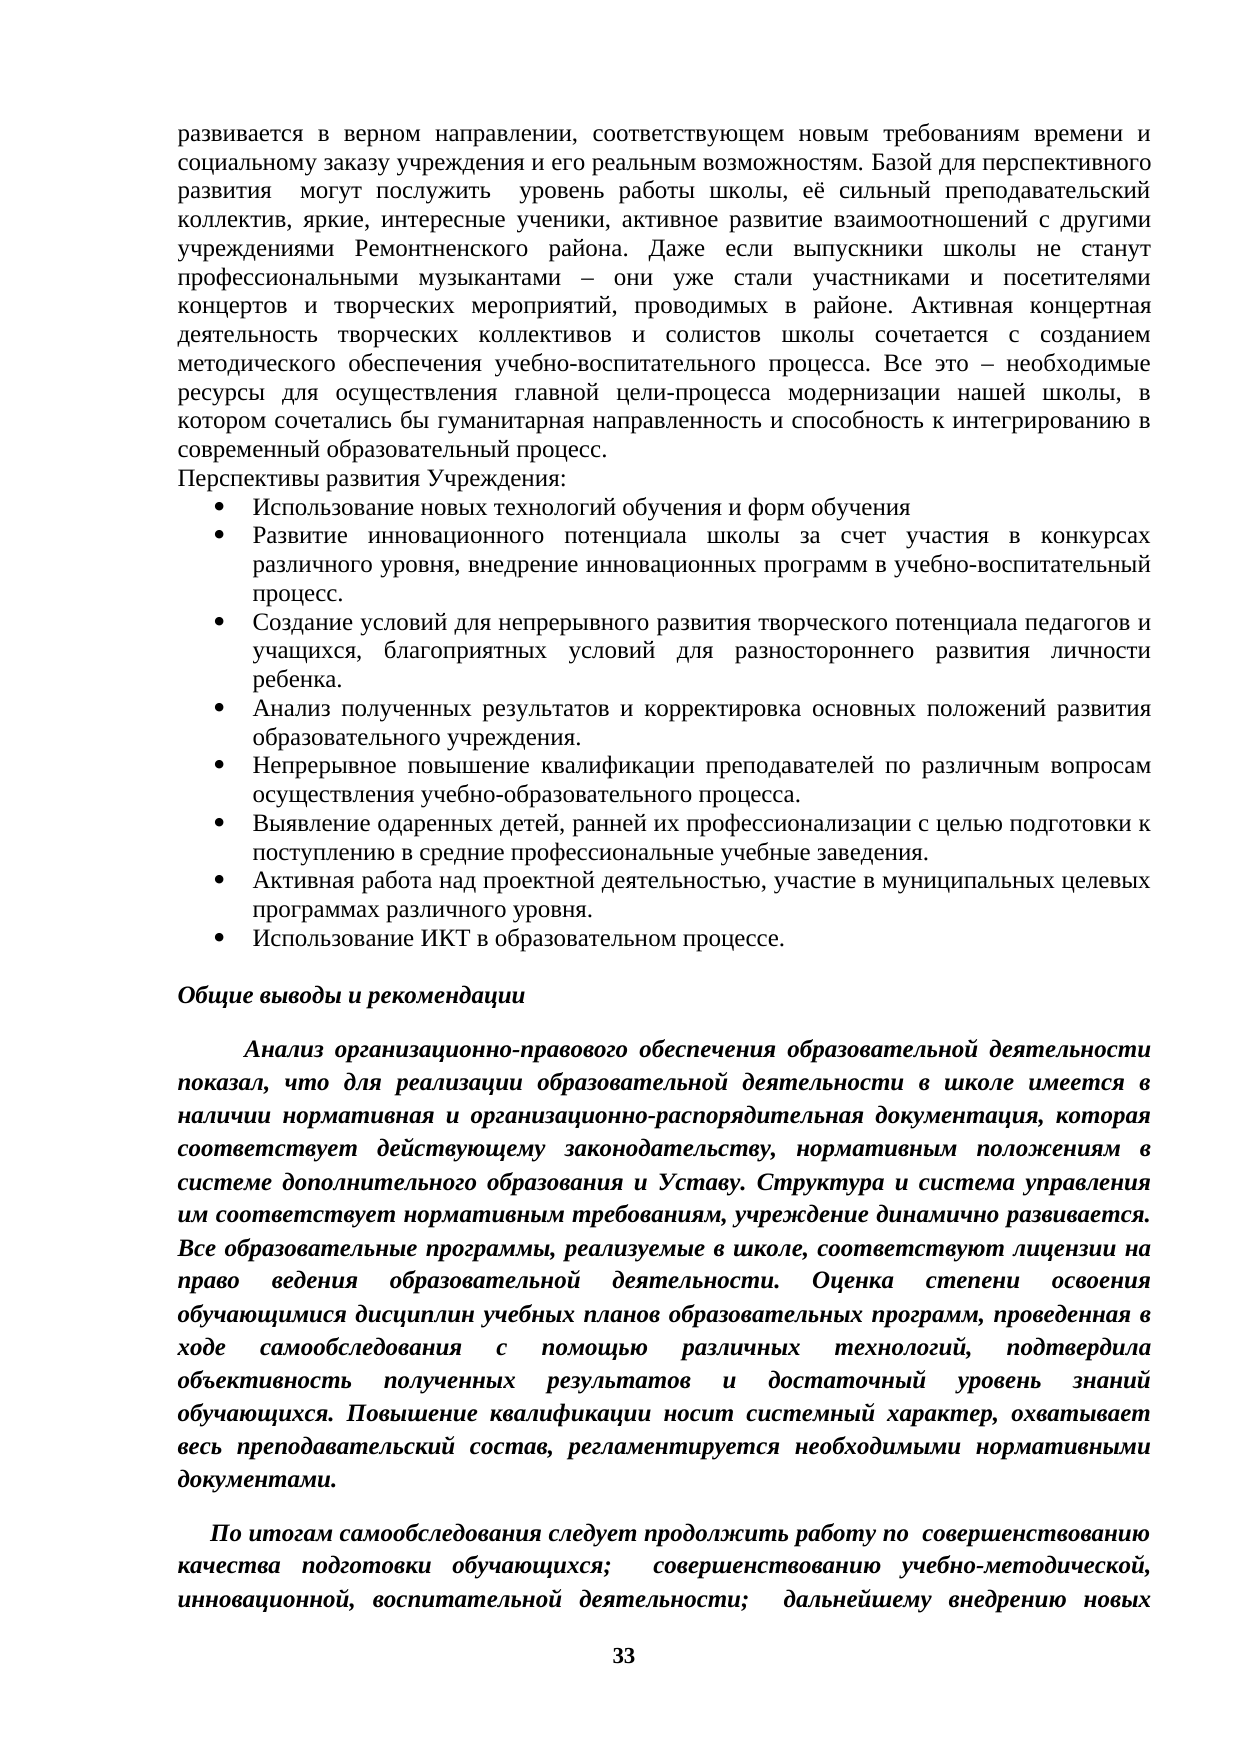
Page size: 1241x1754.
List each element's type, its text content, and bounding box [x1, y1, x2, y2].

list Использование новых технологий обучения и форм обучения [215, 492, 1152, 521]
list Выявление одаренных детей, ранней их профессионализации с целью подготовки к поступлению в средние профессиональные учебные заведения. [215, 808, 1152, 866]
text Анализ организационно-правового обеспечения образовательной деятельности показал, что для реализации образовательной деятельности в школе имеется в наличии нормативная и организационно-распорядительная документация, которая соответствует действующему законодательству, нормативным положениям в системе дополнительного образования и Уставу. Структура и система управления им соответствует нормативным требованиям, учреждение динамично развивается. Все образовательные программы, реализуемые в школе, соответствуют лицензии на право ведения образовательной деятельности. Оценка степени освоения обучающимися дисциплин учебных планов образовательных программ, проведенная в ходе самообследования с помощью различных технологий, подтвердила объективность полученных результатов и достаточный уровень знаний обучающихся. Повышение квалификации носит системный характер, охватывает весь преподавательский состав, регламентируется необходимыми нормативными документами. [177, 1034, 1152, 1492]
list Создание условий для непрерывного развития творческого потенциала педагогов и учащихся, благоприятных условий для разностороннего развития личности ребенка. [215, 607, 1152, 693]
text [177, 118, 1152, 463]
text Общие выводы и рекомендации [177, 981, 1152, 1009]
text Перспективы развития Учреждения: [177, 463, 1152, 492]
list Непрерывное повышение квалификации преподавателей по различным вопросам осуществления учебно-образовательного процесса. [215, 751, 1152, 808]
list Анализ полученных результатов и корректировка основных положений развития образовательного учреждения. [215, 693, 1152, 751]
list Активная работа над проектной деятельностью, участие в муниципальных целевых программах различного уровня. [215, 866, 1152, 923]
list Развитие инновационного потенциала школы за счет участия в конкурсах различного уровня, внедрение инновационных программ в учебно-воспитательный процесс. [215, 521, 1152, 607]
list Использование ИКТ в образовательном процессе. [215, 923, 1152, 952]
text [177, 1518, 1152, 1612]
